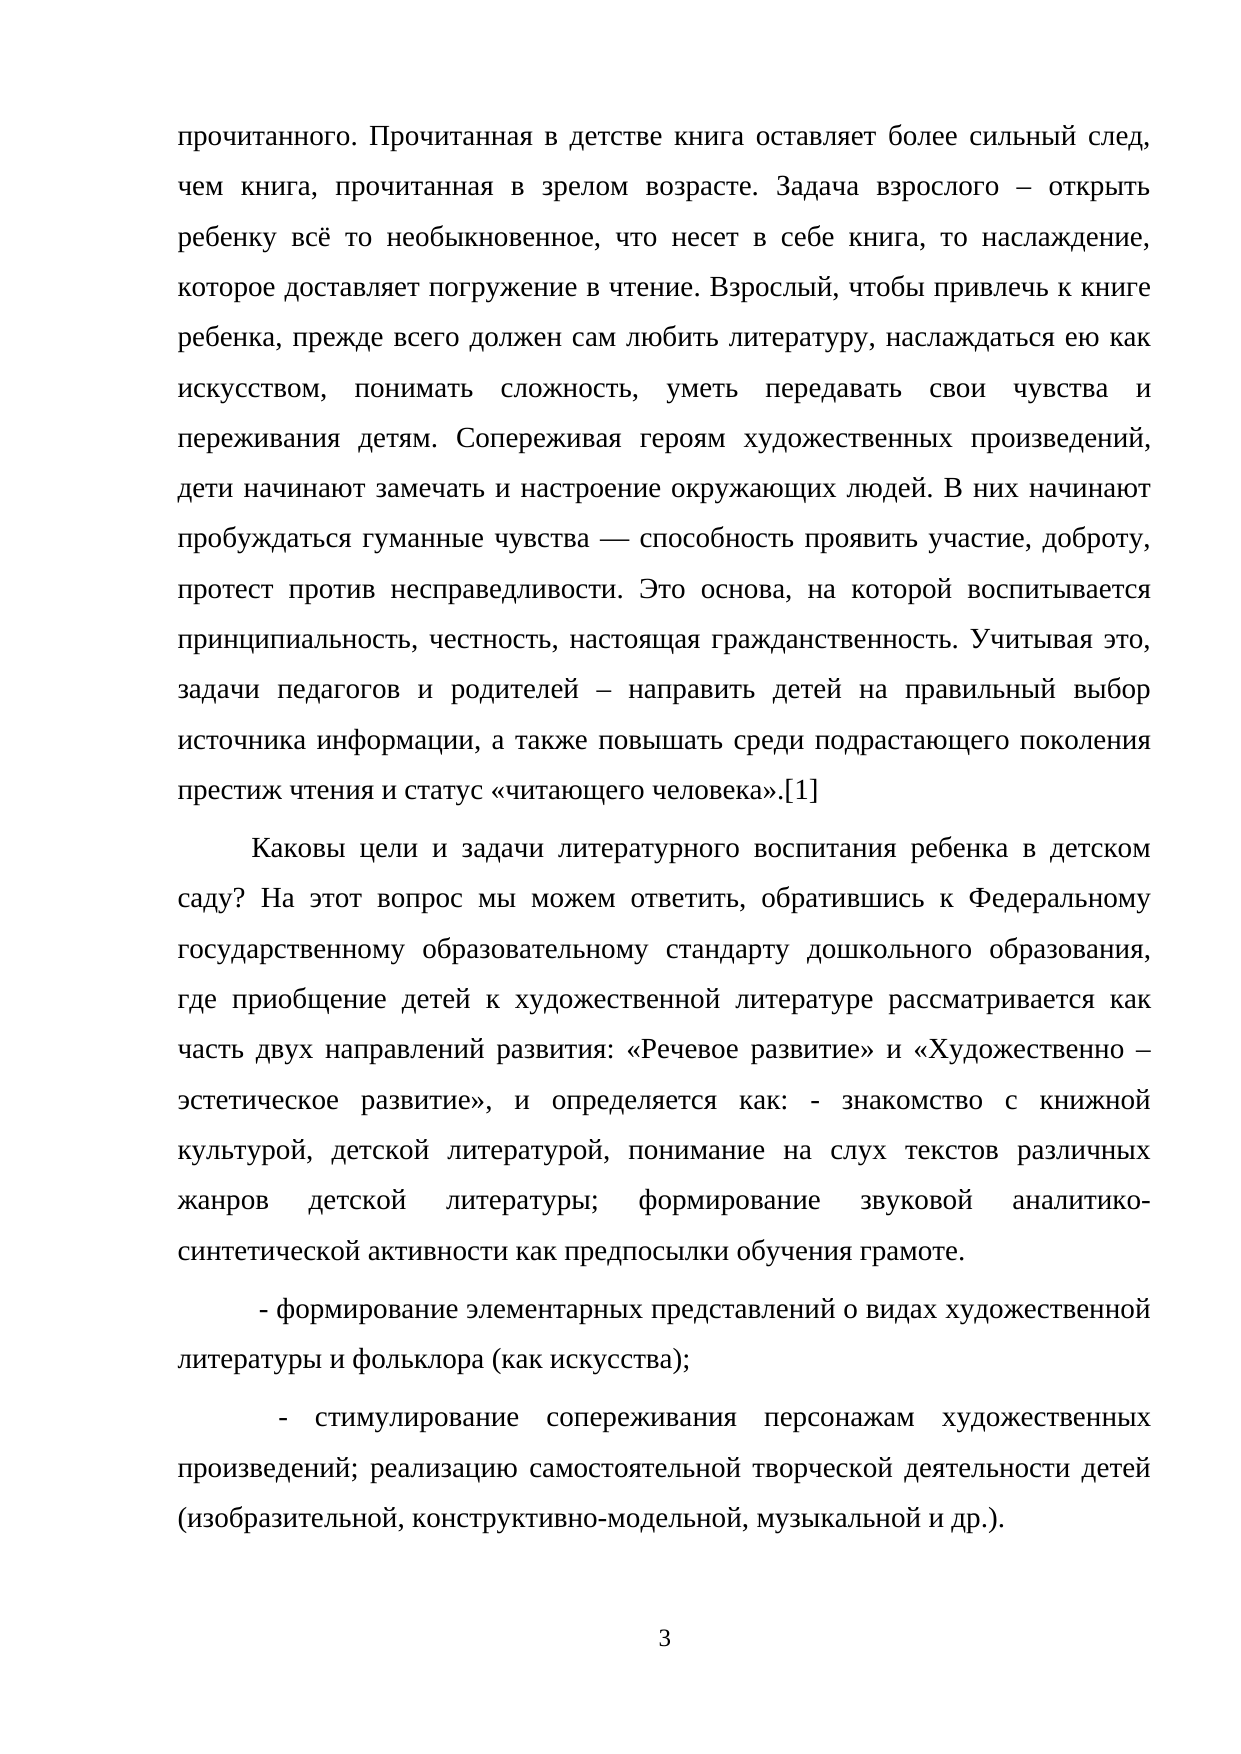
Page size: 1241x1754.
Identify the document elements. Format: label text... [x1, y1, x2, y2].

text Каковы цели и задачи литературного воспитания ребенка в детском саду? На этот вопрос мы можем ответить, обратившись к Федеральному государственному образовательному стандарту дошкольного образования, где приобщение детей к художественной литературе рассматривается как часть двух направлений развития: «Речевое развитие» и «Художественно – эстетическое развитие», и определяется как: - знакомство с книжной культурой, детской литературой, понимание на слух текстов различных жанров детской литературы; формирование звуковой аналитико-синтетической активности как предпосылки обучения грамоте. [177, 830, 1152, 1266]
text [177, 118, 1152, 806]
text - формирование элементарных представлений о видах художественной литературы и фольклора (как искусства); [177, 1291, 1152, 1375]
text - стимулирование сопереживания персонажам художественных произведений; реализацию самостоятельной творческой деятельности детей (изобразительной, конструктивно-модельной, музыкальной и др.). [177, 1399, 1152, 1533]
